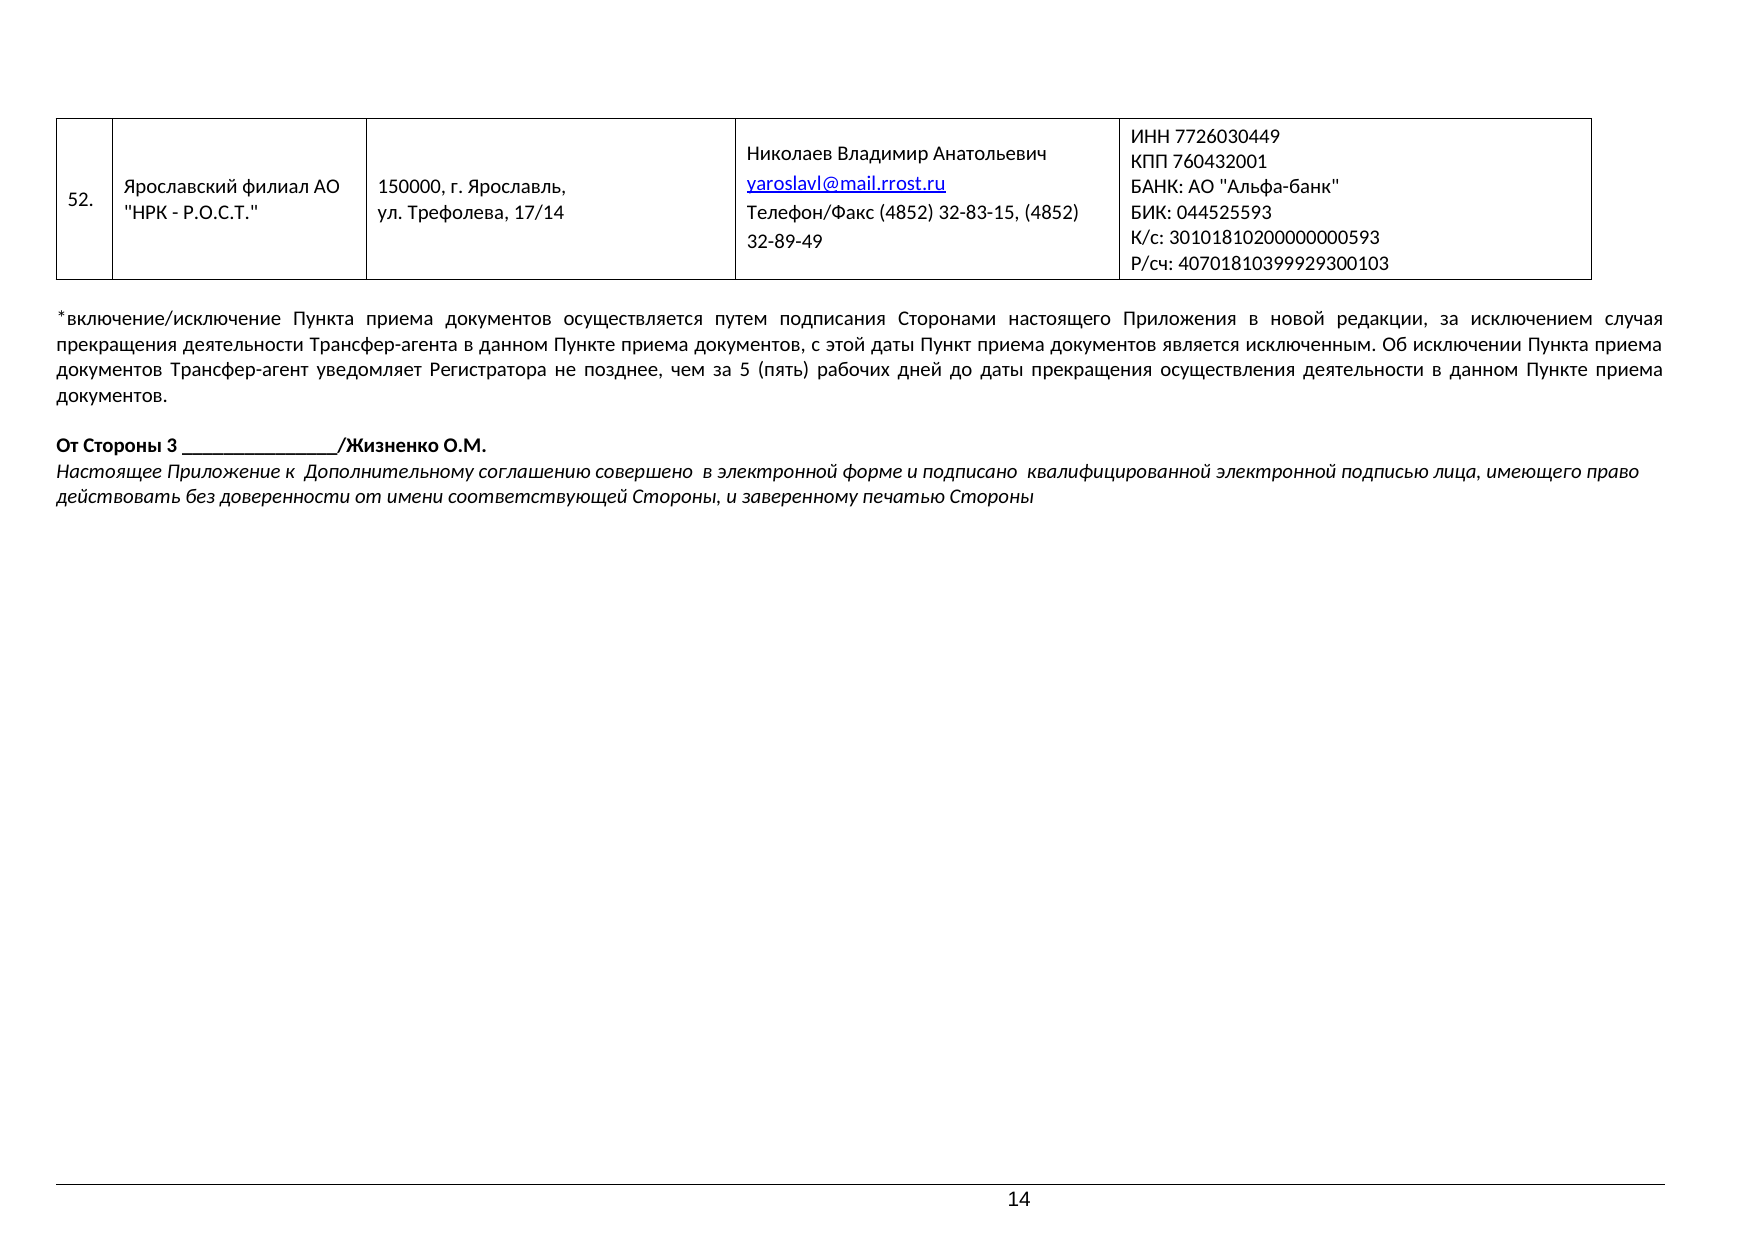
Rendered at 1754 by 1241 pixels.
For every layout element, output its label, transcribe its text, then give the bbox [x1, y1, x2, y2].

text Настоящее Приложение к Дополнительному соглашению совершено в электронной форме и подписано квалифицированной электронной подписью лица, имеющего право действовать без доверенности от имени соответствующей Стороны, и заверенному печатью Стороны [56, 458, 1665, 509]
text От Стороны 3 _______________/Жизненко О.М. [56, 433, 1665, 458]
table_cell 150000, г. Ярославль, ул. Трефолева, 17/14 [367, 119, 735, 279]
table_cell [57, 119, 112, 279]
text *включение/исключение Пункта приема документов осуществляется путем подписания Сторонами настоящего Приложения в новой редакции, за исключением случая прекращения деятельности Трансфер-агента в данном Пункте приема документов, с этой даты Пункт приема документов является исключенным. Об исключении Пункта приема документов Трансфер-агент уведомляет Регистратора не позднее, чем за 5 (пять) рабочих дней до даты прекращения осуществления деятельности в данном Пункте приема документов. [56, 306, 1665, 407]
table_cell Николаев Владимир Анатольевич yaroslavl@mail.rrost.ru Телефон/Факс (4852) 32-83-15, (4852) 32-89-49 [736, 119, 1119, 279]
table_cell ИНН 7726030449 КПП 760432001 БАНК: АО "Альфа-банк" БИК: 044525593 К/с: 30101810200000000593 Р/сч: 40701810399929300103 [1120, 119, 1591, 279]
table_cell Ярославский филиал АО "НРК - Р.О.С.Т." [113, 119, 366, 279]
